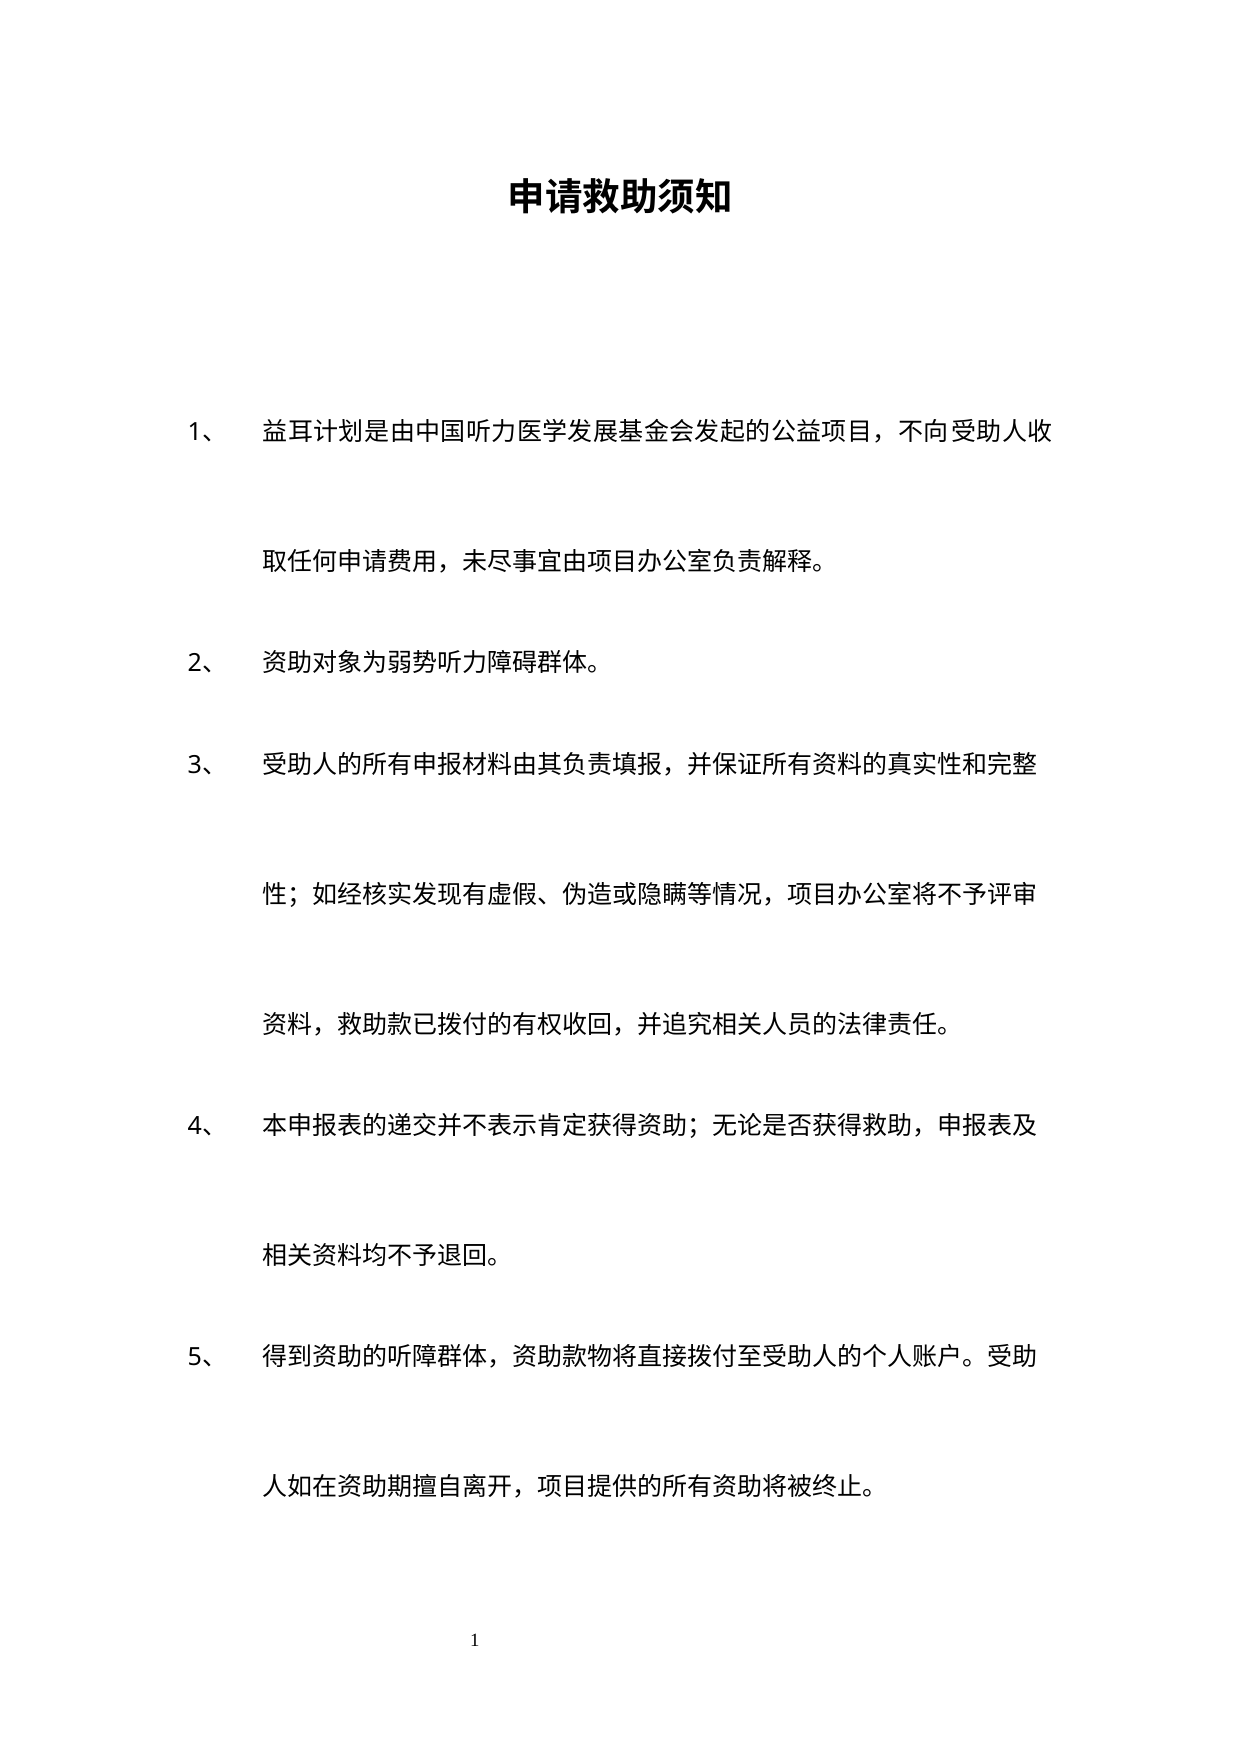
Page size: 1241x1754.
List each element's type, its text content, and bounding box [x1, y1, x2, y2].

text 申请救助须知 [187, 162, 1053, 227]
list 资助对象为弱势听力障碍群体。 [187, 628, 1053, 693]
list 得到资助的听障群体，资助款物将直接拨付至受助人的个人账户。受助人如在资助期擅自离开，项目提供的所有资助将被终止。 [187, 1322, 1053, 1517]
list 受助人的所有申报材料由其负责填报，并保证所有资料的真实性和完整性；如经核实发现有虚假、伪造或隐瞒等情况，项目办公室将不予评审资料，救助款已拨付的有权收回，并追究相关人员的法律责任。 [187, 730, 1053, 1055]
list 益耳计划是由中国听力医学发展基金会发起的公益项目，不向受助人收取任何申请费用，未尽事宜由项目办公室负责解释。 [187, 397, 1053, 592]
list 本申报表的递交并不表示肯定获得资助；无论是否获得救助，申报表及相关资料均不予退回。 [187, 1091, 1053, 1286]
